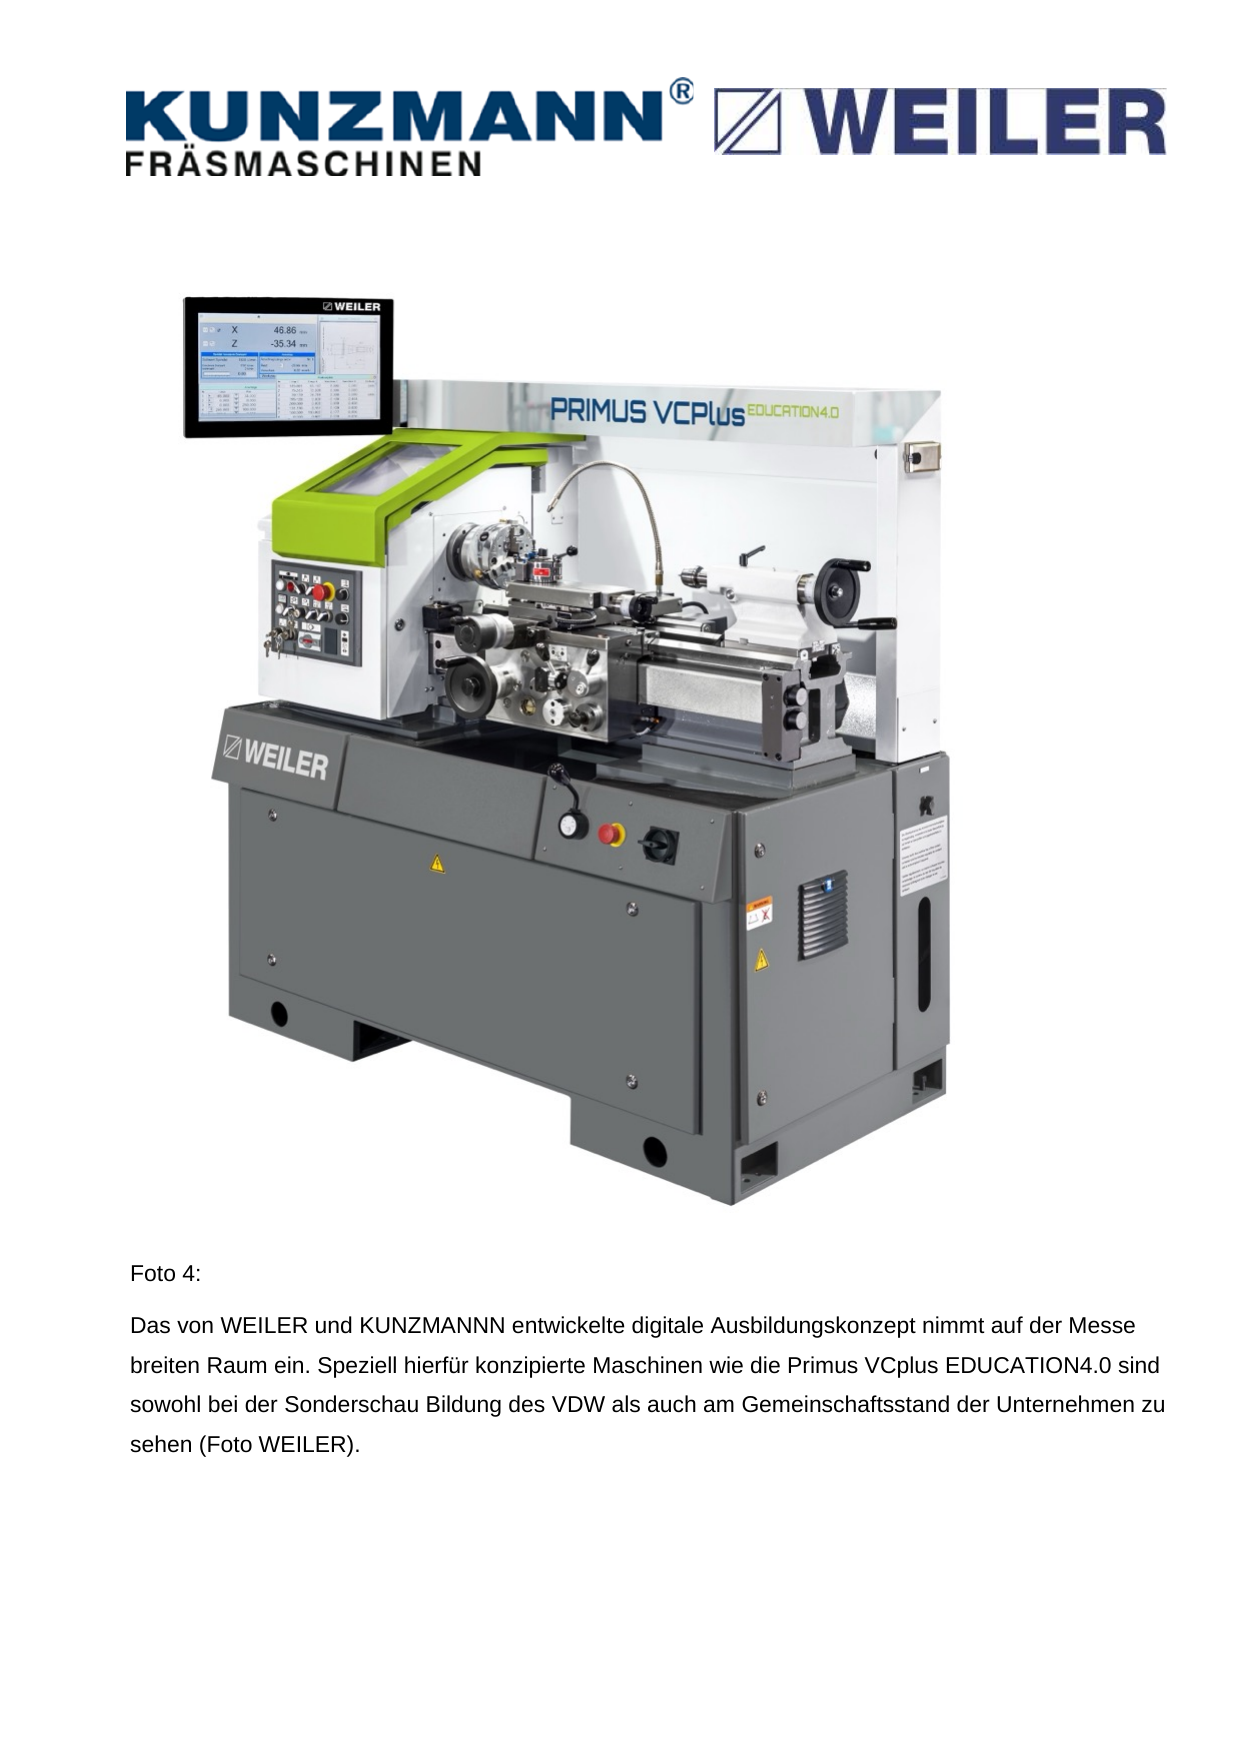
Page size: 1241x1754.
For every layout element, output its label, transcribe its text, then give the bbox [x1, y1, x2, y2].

text Foto 4: [130, 1260, 1167, 1287]
picture [124, 77, 694, 175]
picture [714, 88, 1167, 155]
picture [130, 236, 1016, 1235]
text Das von WEILER und KUNZMANNN entwickelte digitale Ausbildungskonzept nimmt auf der Messe breiten Raum ein. Speziell hierfür konzipierte Maschinen wie die Primus VCplus EDUCATION4.0 sind sowohl bei der Sonderschau Bildung des VDW als auch am Gemeinschaftsstand der Unternehmen zu sehen (Foto WEILER). [130, 1312, 1167, 1457]
